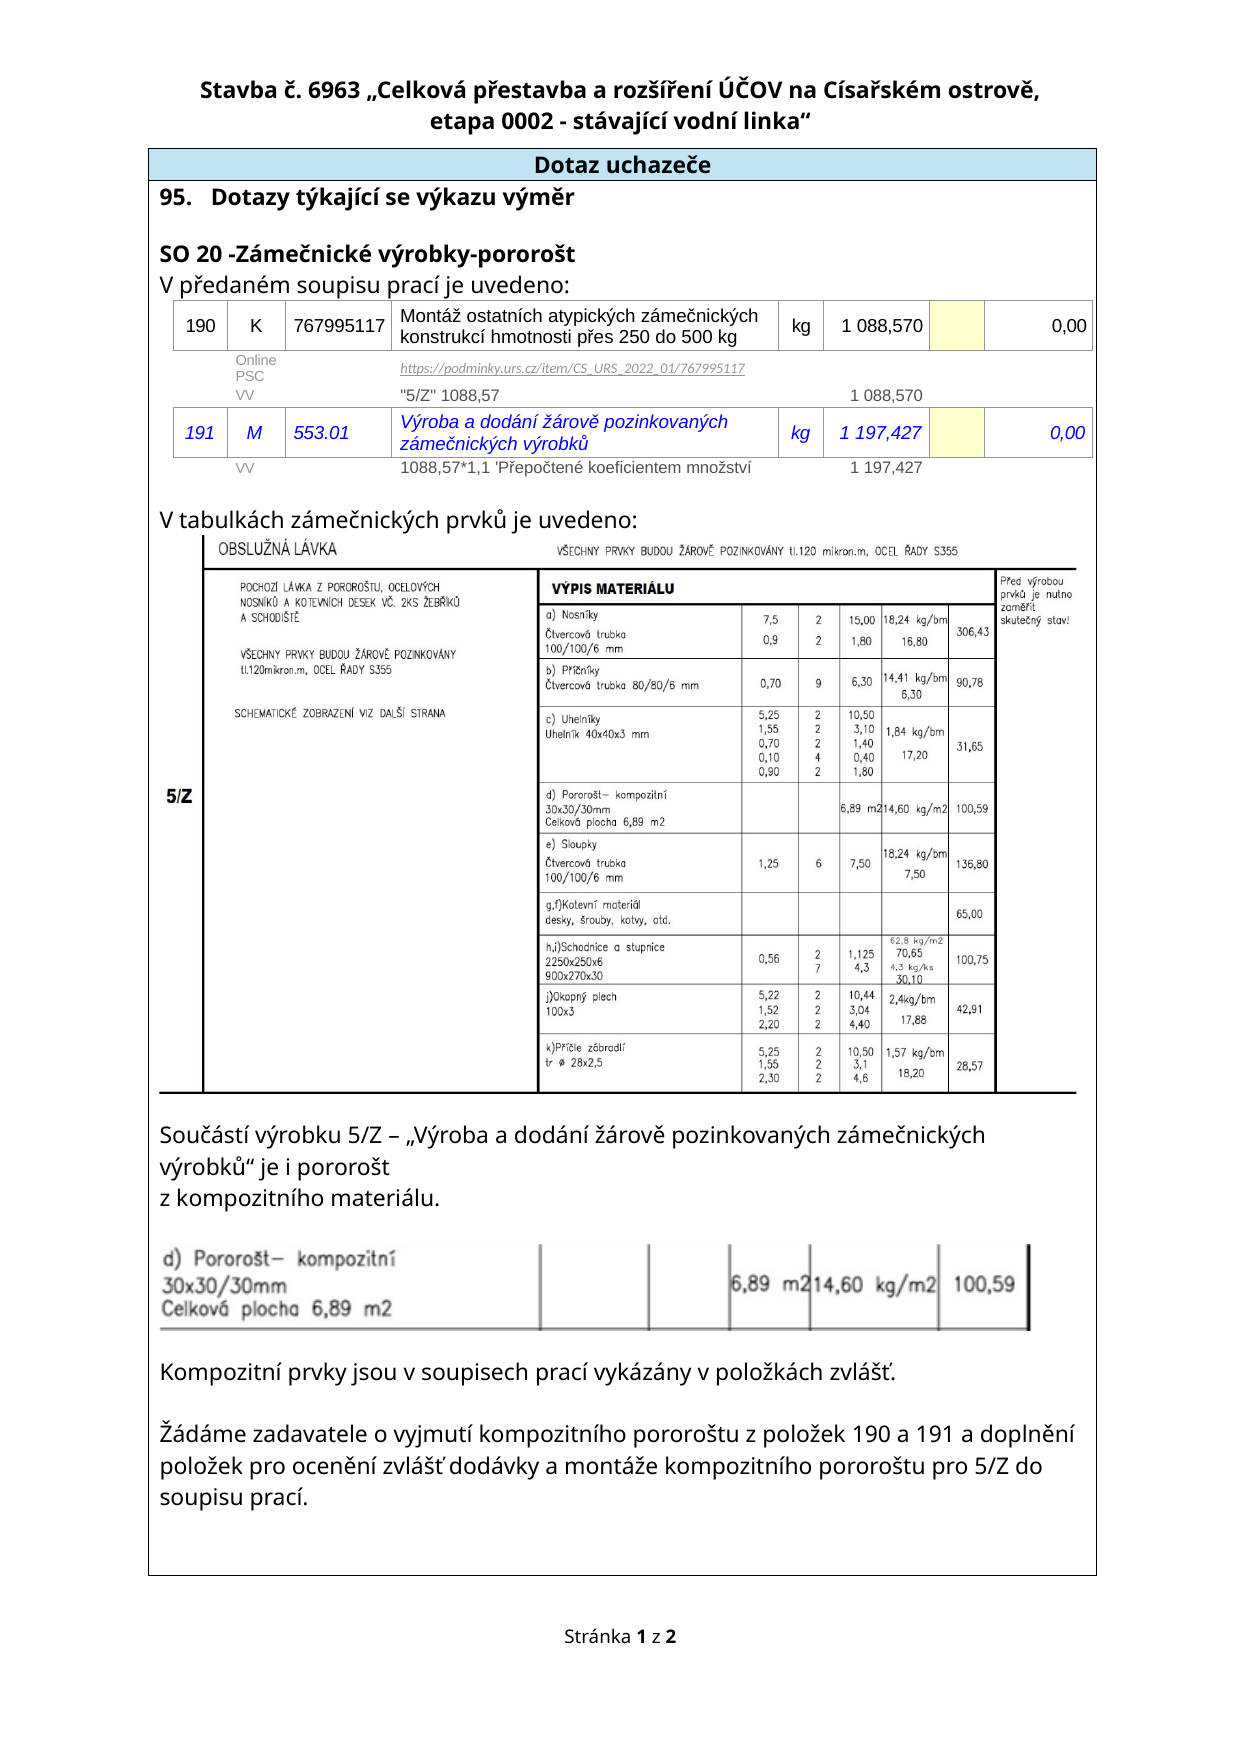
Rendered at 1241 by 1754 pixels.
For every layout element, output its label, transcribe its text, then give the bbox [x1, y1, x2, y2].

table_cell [149, 181, 1096, 1574]
picture [159, 535, 1077, 1094]
picture [159, 1244, 1032, 1331]
table_header Dotaz uchazeče [149, 149, 1096, 180]
